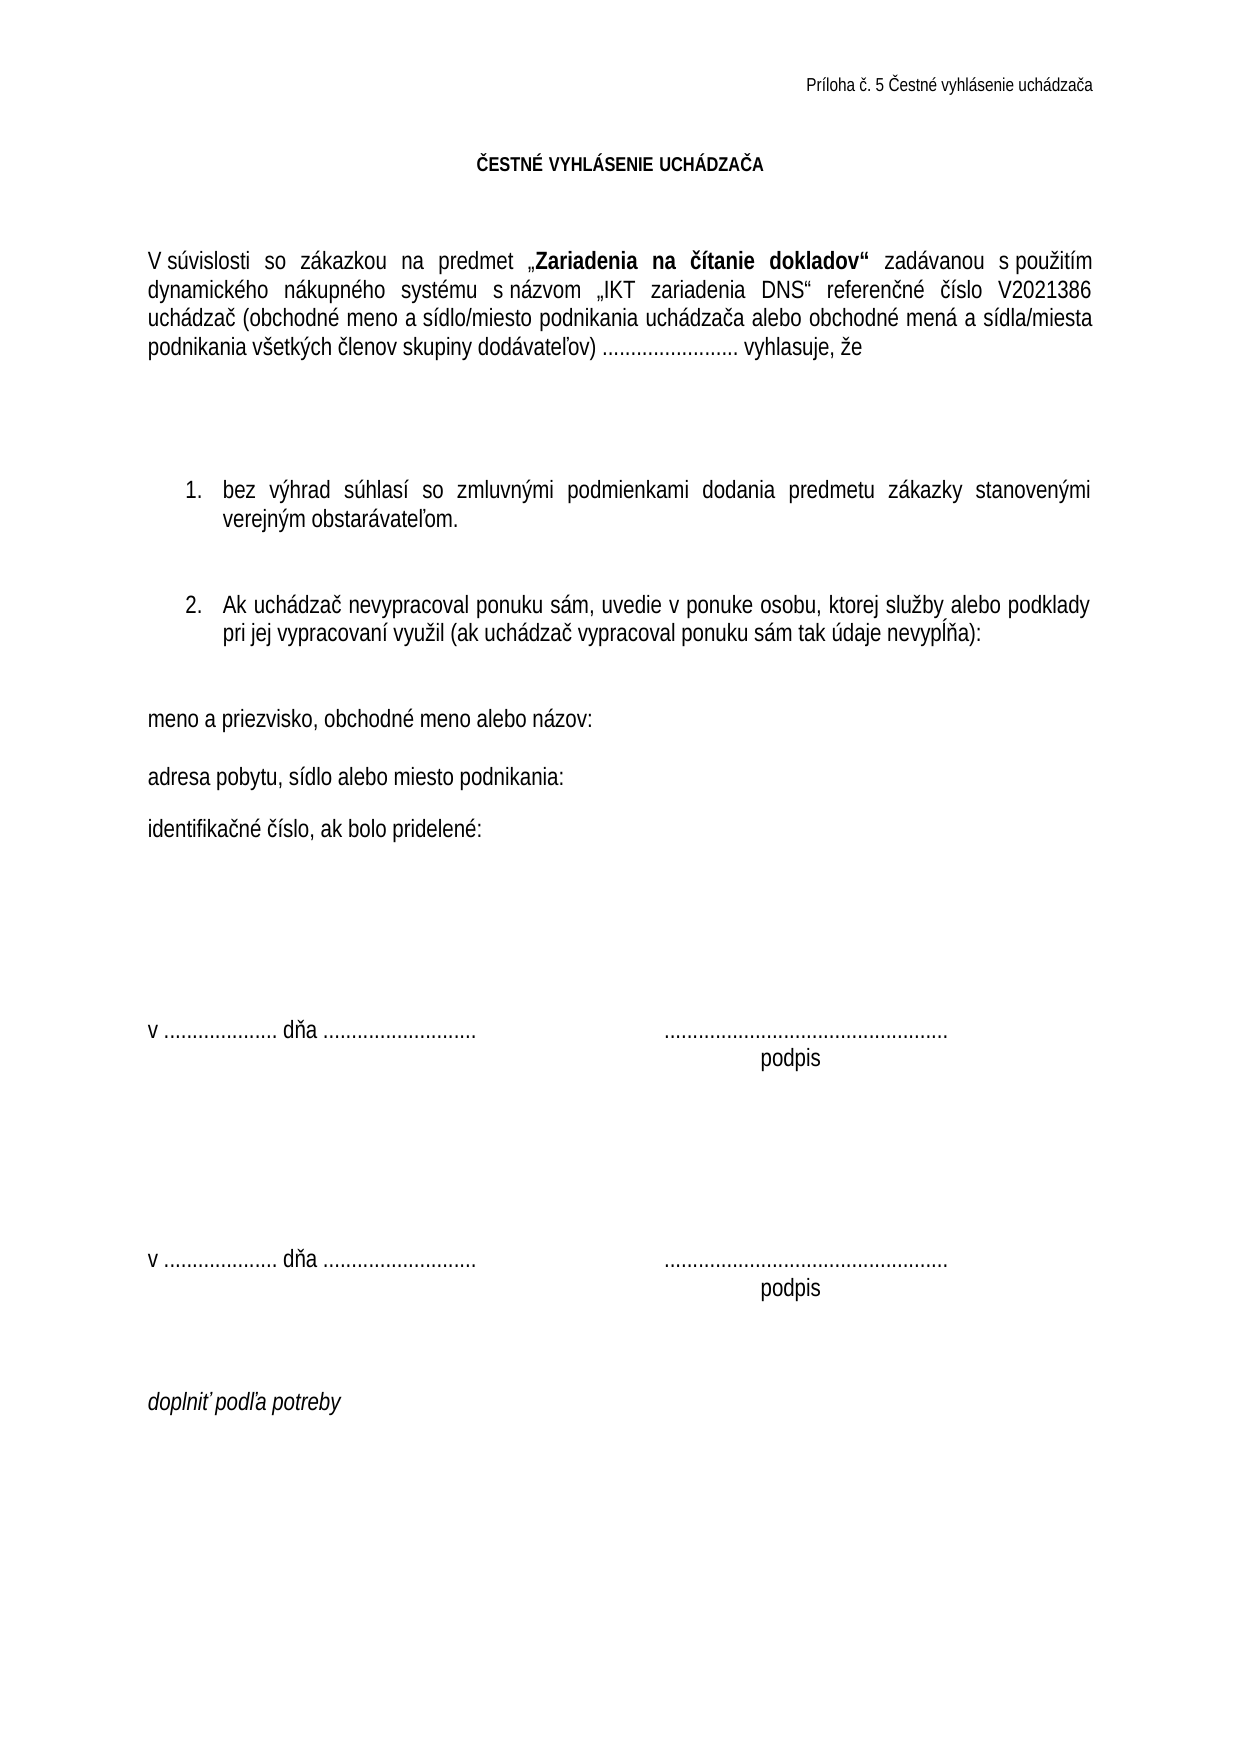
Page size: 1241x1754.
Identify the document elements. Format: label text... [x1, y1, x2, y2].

list Ak uchádzač nevypracoval ponuku sám, uvedie v ponuke osobu, ktorej služby alebo podklady pri jej vypracovaní využil (ak uchádzač vypracoval ponuku sám tak údaje nevypĺňa): [185, 590, 1093, 647]
text doplniť podľa potreby [148, 1387, 1093, 1416]
text podpis [148, 1043, 1093, 1072]
text v .................... dňa ........................... .................................................. [148, 1244, 1093, 1273]
text meno a priezvisko, obchodné meno alebo názov: [148, 704, 1093, 733]
text identifikačné číslo, ak bolo pridelené: [148, 814, 1093, 843]
text V súvislosti so zákazkou na predmet „Zariadenia na čítanie dokladov“ zadávanou s použitím dynamického nákupného systému s názvom „IKT zariadenia DNS“ referenčné číslo V2021386 uchádzač (obchodné meno a sídlo/miesto podnikania uchádzača alebo obchodné mená a sídla/miesta podnikania všetkých členov skupiny dodávateľov) ........................ vyhlasuje, že [148, 246, 1093, 361]
text adresa pobytu, sídlo alebo miesto podnikania: [148, 762, 1093, 790]
list bez výhrad súhlasí so zmluvnými podmienkami dodania predmetu zákazky stanovenými verejným obstarávateľom. [185, 475, 1093, 532]
text podpis [148, 1273, 1093, 1301]
subtitle čestné vyhlásenie uchádzača [148, 148, 1093, 176]
text v .................... dňa ........................... .................................................. [148, 1015, 1093, 1043]
